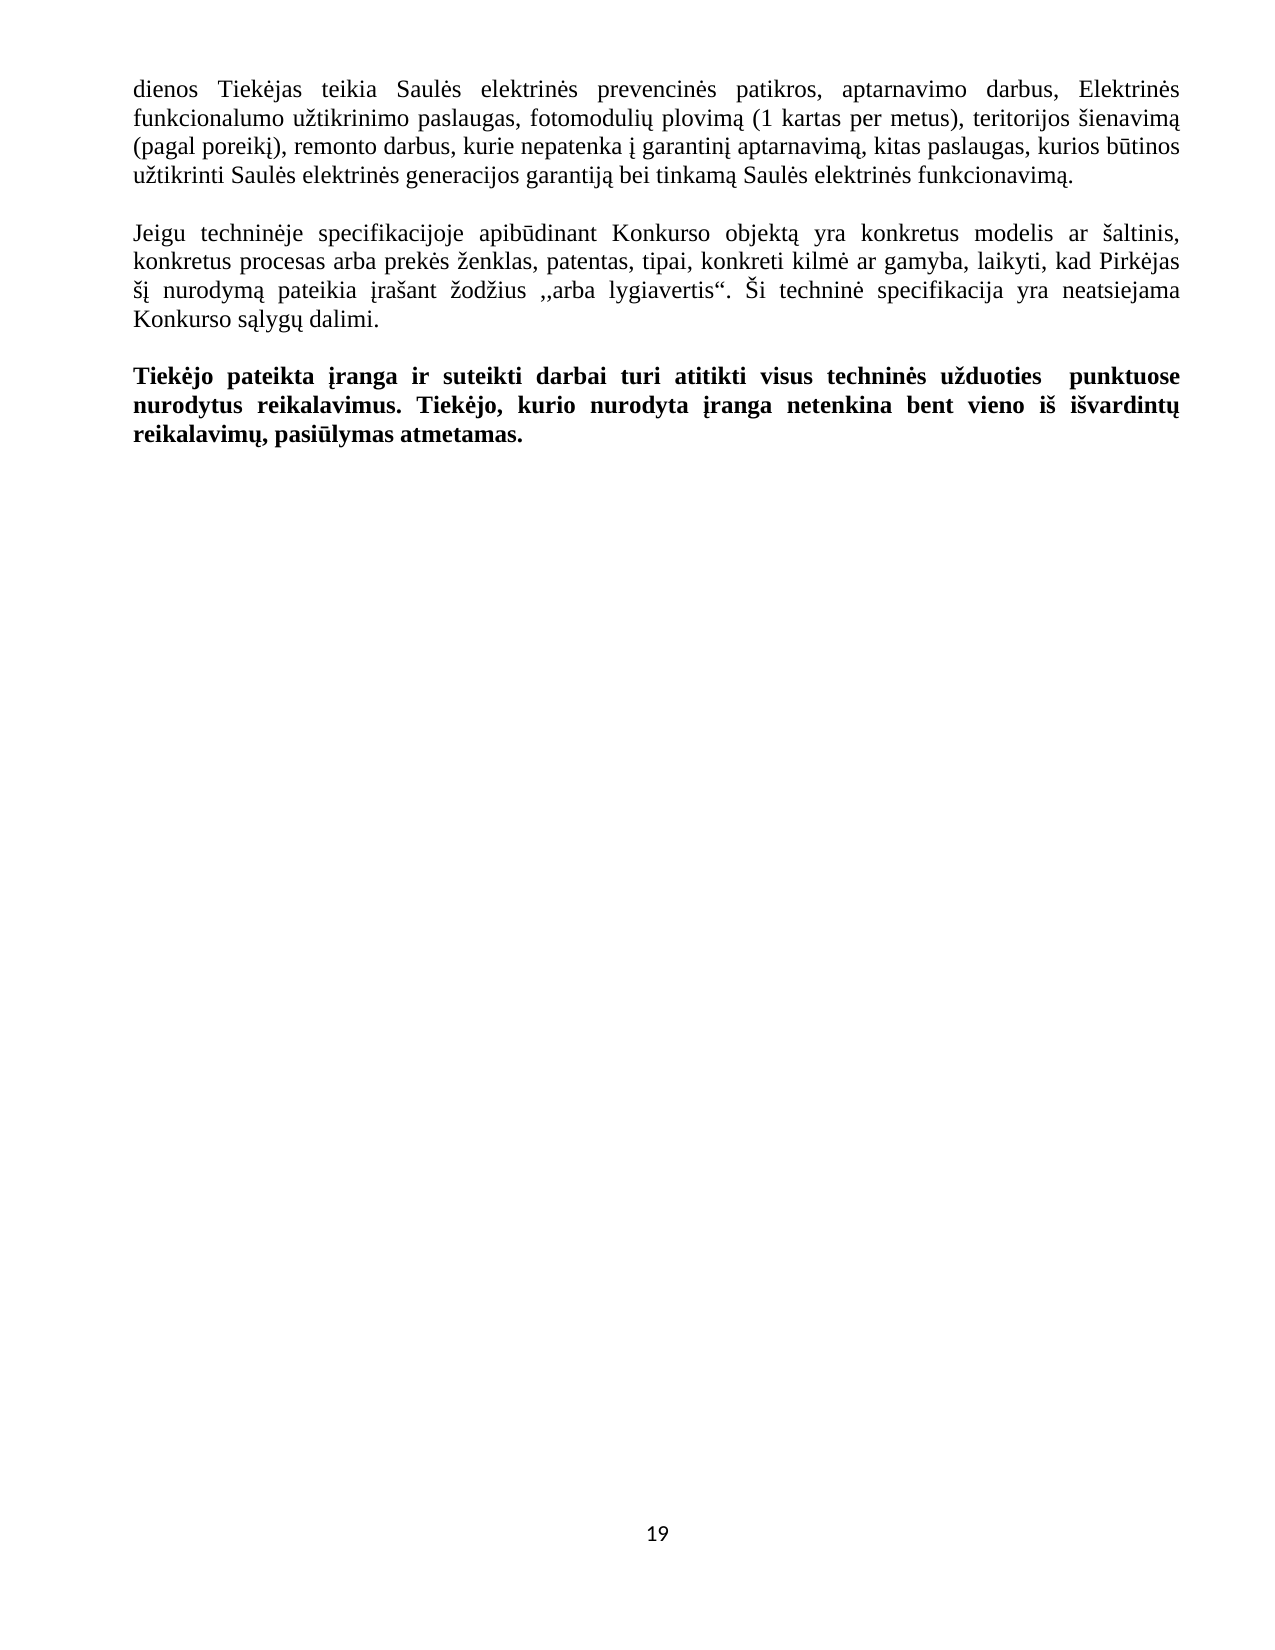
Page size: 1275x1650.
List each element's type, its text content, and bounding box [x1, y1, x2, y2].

text Tiekėjo pateikta įranga ir suteikti darbai turi atitikti visus techninės užduoties punktuose nurodytus reikalavimus. Tiekėjo, kurio nurodyta įranga netenkina bent vieno iš išvardintų reikalavimų, pasiūlymas atmetamas. [133, 361, 1181, 448]
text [133, 74, 1181, 189]
list Jeigu techninėje specifikacijoje apibūdinant Konkurso objektą yra konkretus modelis ar šaltinis, konkretus procesas arba prekės ženklas, patentas, tipai, konkreti kilmė ar gamyba, laikyti, kad Pirkėjas šį nurodymą pateikia įrašant žodžius ,,arba lygiavertis“. Ši techninė specifikacija yra neatsiejama Konkurso sąlygų dalimi. [133, 218, 1181, 333]
